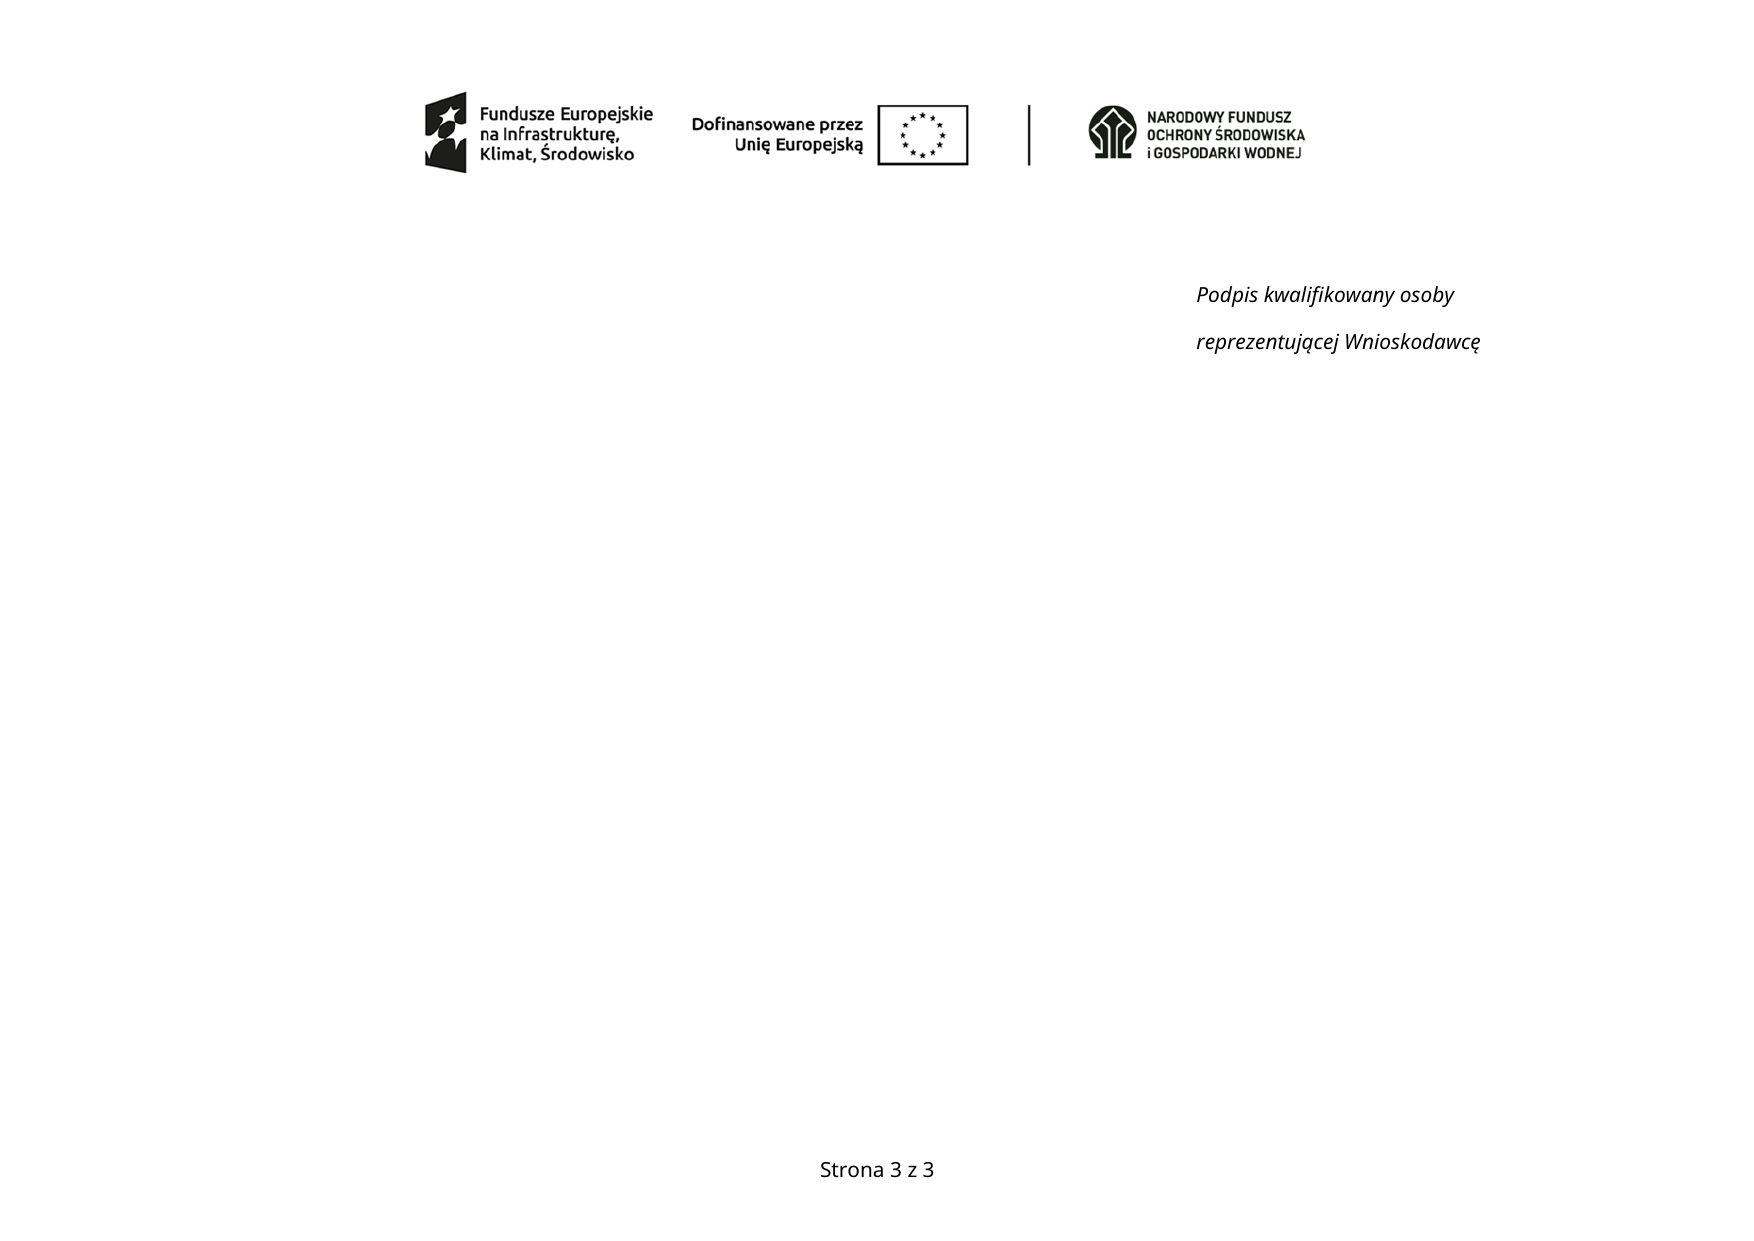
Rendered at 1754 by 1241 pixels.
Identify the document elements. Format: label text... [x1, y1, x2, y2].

picture [405, 71, 1349, 193]
text reprezentującej Wnioskodawcę [1196, 327, 1606, 355]
text Podpis kwalifikowany osoby [1196, 280, 1606, 309]
